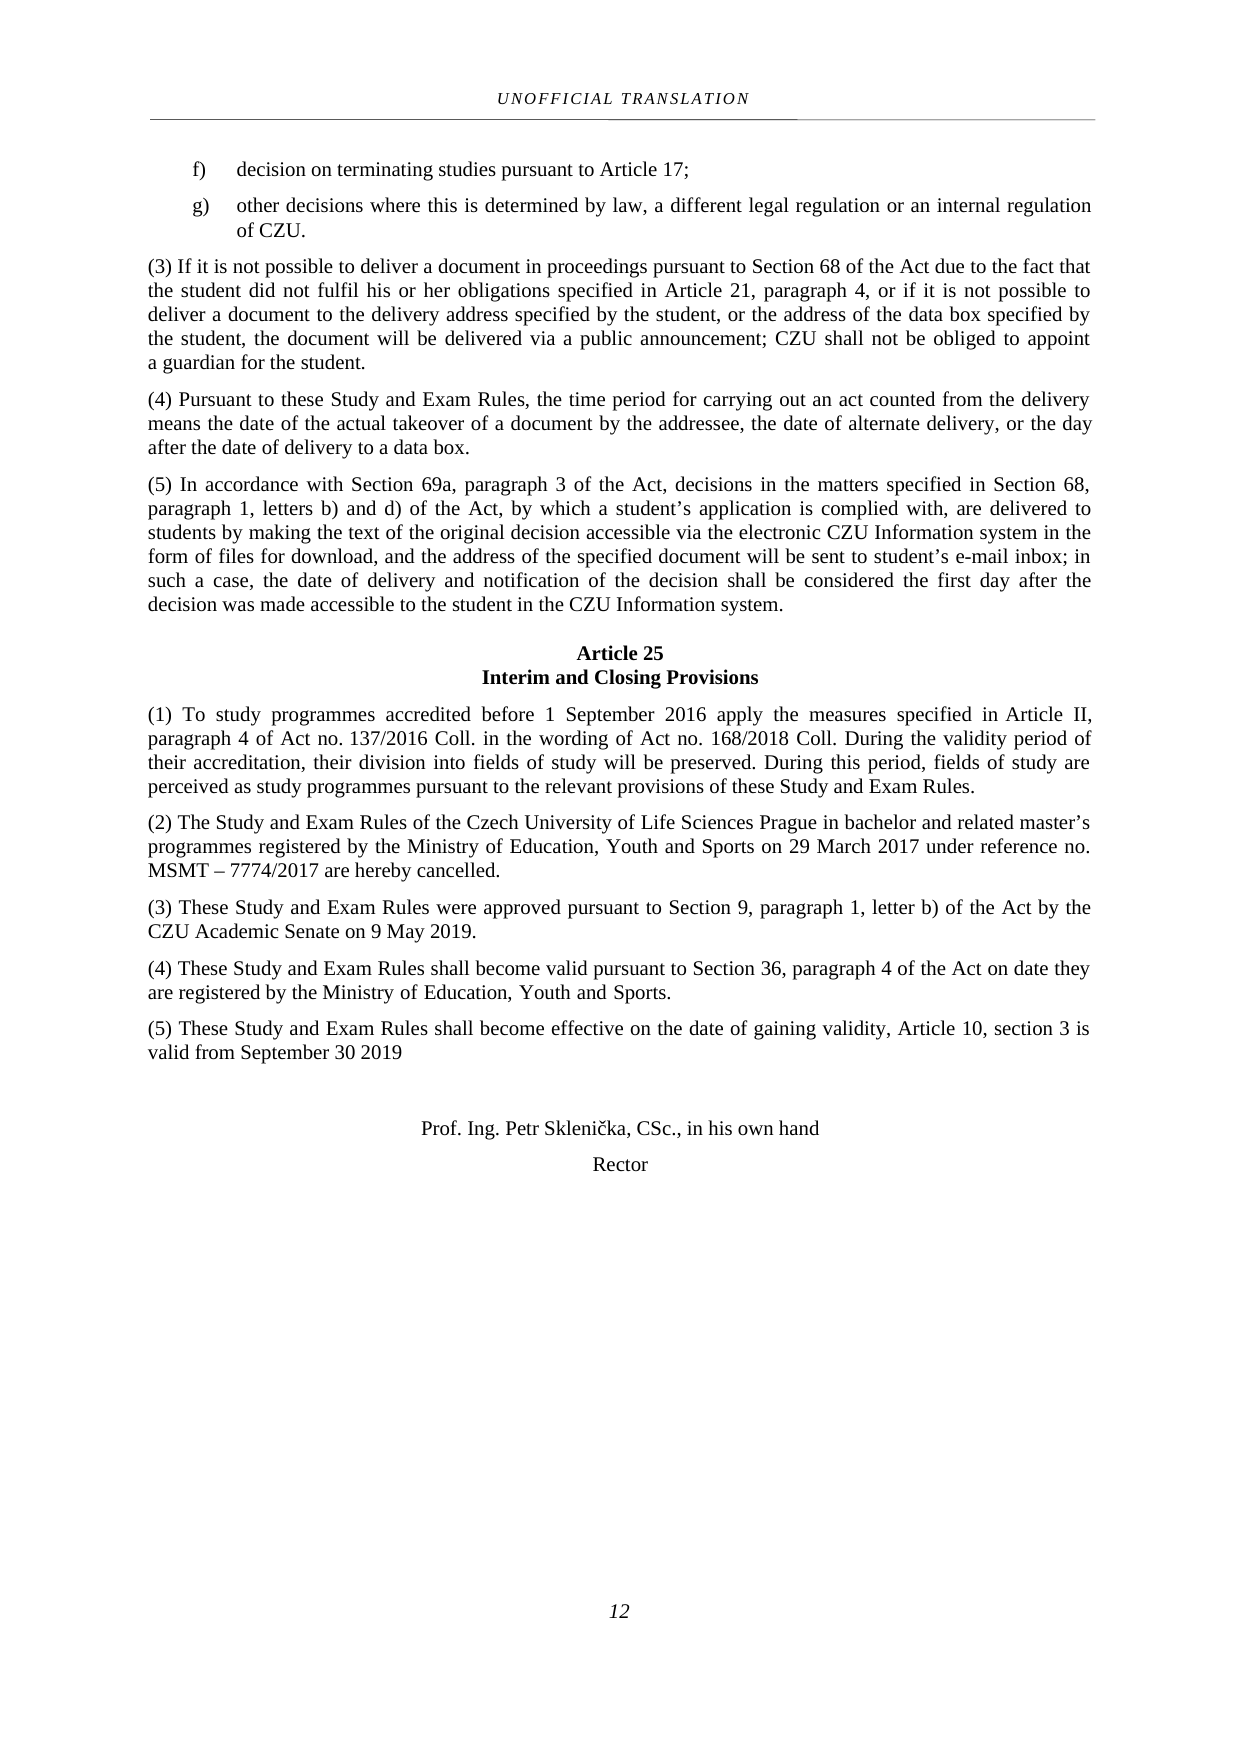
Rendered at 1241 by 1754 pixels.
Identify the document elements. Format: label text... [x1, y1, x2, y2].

list decision on terminating studies pursuant to Article 17; [192, 157, 1092, 181]
text (3) If it is not possible to deliver a document in proceedings pursuant to Section 68 of the Act due to the fact that the student did not fulfil his or her obligations specified in Article 21, paragraph 4, or if it is not possible to deliver a document to the delivery address specified by the student, or the address of the data box specified by the student, the document will be delivered via a public announcement; CZU shall not be obliged to appoint a guardian for the student. [148, 254, 1092, 374]
text (1) To study programmes accredited before 1 September 2016 apply the measures specified in Article II, paragraph 4 of Act no. 137/2016 Coll. in the wording of Act no. 168/2018 Coll. During the validity period of their accreditation, their division into fields of study will be preserved. During this period, fields of study are perceived as study programmes pursuant to the relevant provisions of these Study and Exam Rules. [148, 702, 1092, 798]
text Prof. Ing. Petr Sklenička, CSc., in his own hand [148, 1116, 1092, 1140]
text (3) These Study and Exam Rules were approved pursuant to Section 9, paragraph 1, letter b) of the Act by the CZU Academic Senate on 9 May 2019. [148, 895, 1092, 943]
text Article 25 [148, 641, 1092, 665]
text (4) These Study and Exam Rules shall become valid pursuant to Section 36, paragraph 4 of the Act on date they are registered by the Ministry of Education, Youth and Sports. [148, 956, 1092, 1004]
text (5) These Study and Exam Rules shall become effective on the date of gaining validity, Article 10, section 3 is valid from September 30 2019 [148, 1016, 1092, 1064]
text Rector [148, 1152, 1092, 1176]
list other decisions where this is determined by law, a different legal regulation or an internal regulation of CZU. [192, 193, 1092, 242]
text Interim and Closing Provisions [148, 665, 1092, 689]
text (2) The Study and Exam Rules of the Czech University of Life Sciences Prague in bachelor and related master’s programmes registered by the Ministry of Education, Youth and Sports on 29 March 2017 under reference no. MSMT – 7774/2017 are hereby cancelled. [148, 810, 1092, 882]
text (4) Pursuant to these Study and Exam Rules, the time period for carrying out an act counted from the delivery means the date of the actual takeover of a document by the addressee, the date of alternate delivery, or the day after the date of delivery to a data box. [148, 387, 1092, 459]
text (5) In accordance with Section 69a, paragraph 3 of the Act, decisions in the matters specified in Section 68, paragraph 1, letters b) and d) of the Act, by which a student’s application is complied with, are delivered to students by making the text of the original decision accessible via the electronic CZU Information system in the form of files for download, and the address of the specified document will be sent to student’s e-mail inbox; in such a case, the date of delivery and notification of the decision shall be considered the first day after the decision was made accessible to the student in the CZU Information system. [148, 472, 1092, 616]
